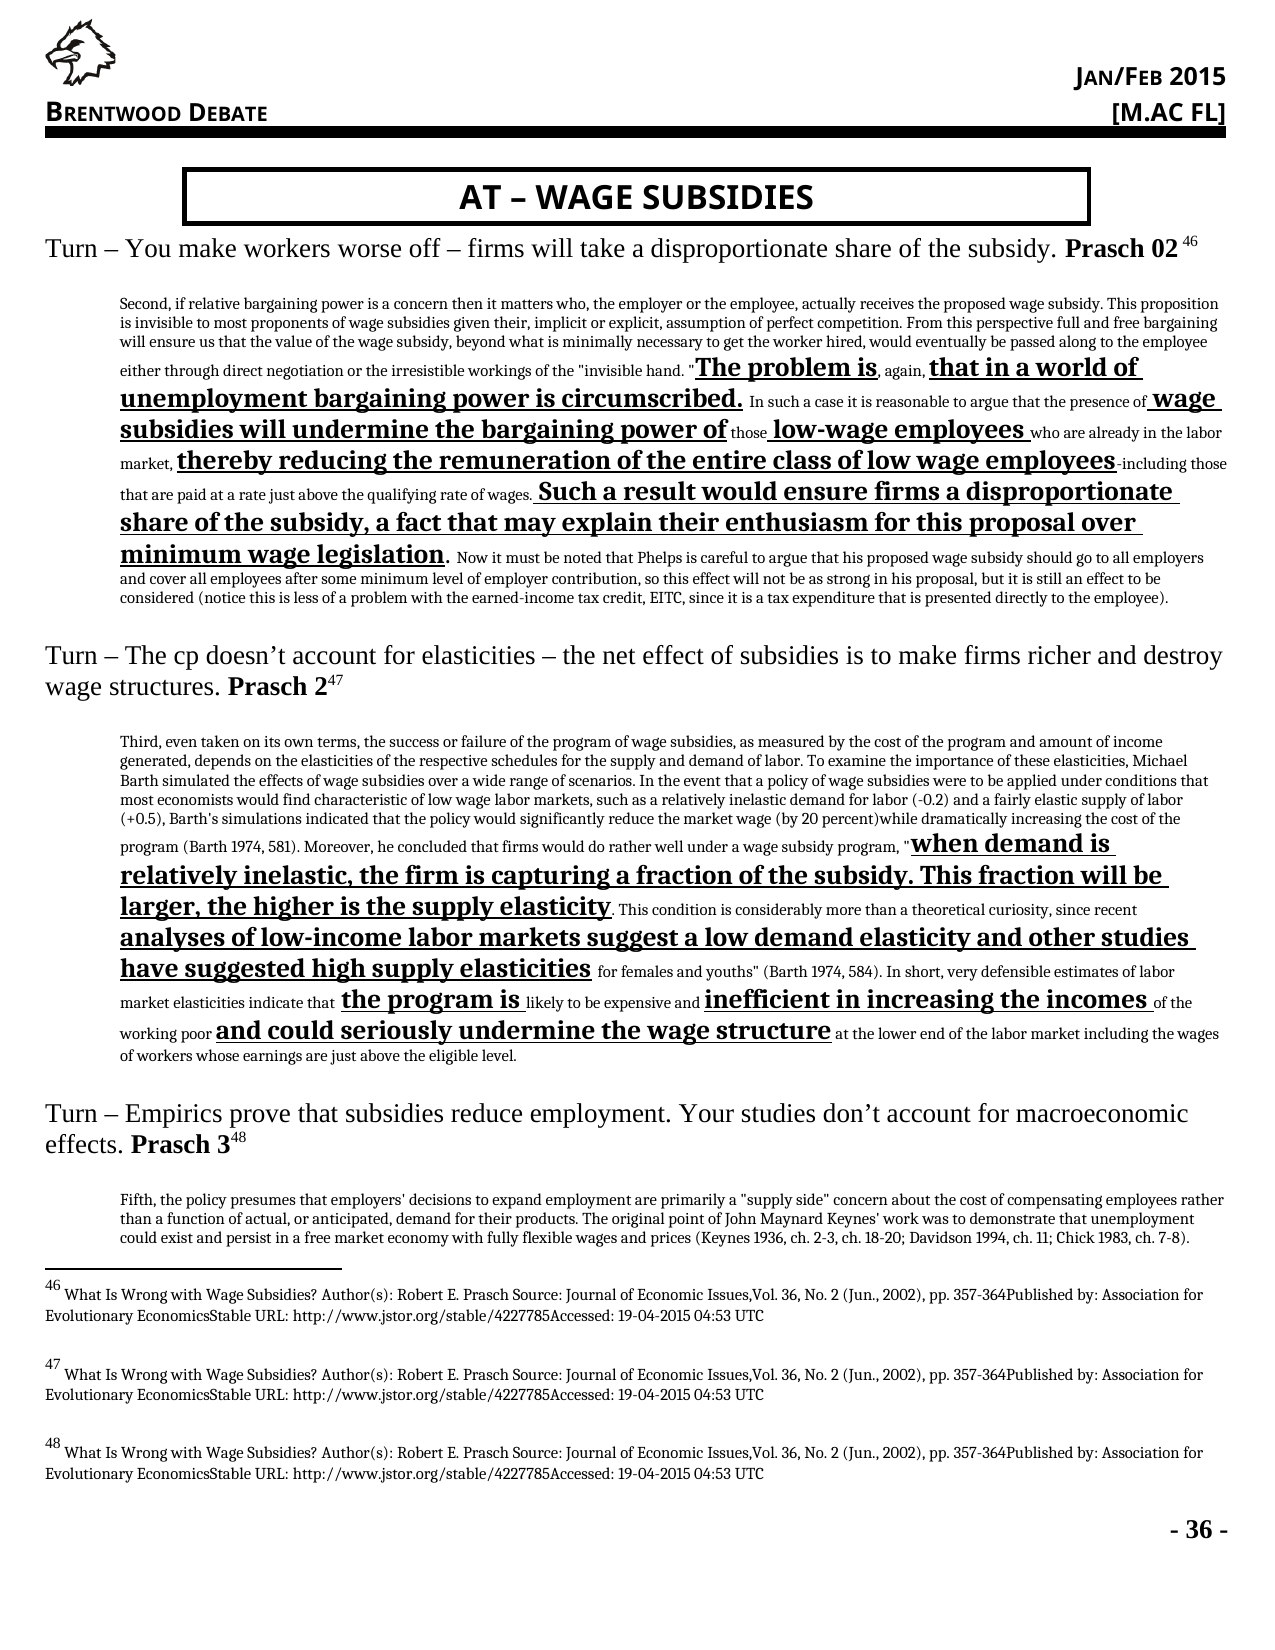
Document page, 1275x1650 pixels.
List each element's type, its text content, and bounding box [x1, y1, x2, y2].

picture [45, 18, 116, 86]
text Second, if relative bargaining power is a concern then it matters who, the employer or the employee, actually receives the proposed wage subsidy. This proposition is invisible to most proponents of wage subsidies given their, implicit or explicit, assumption of perfect competition. From this perspective full and free bargaining will ensure us that the value of the wage subsidy, beyond what is minimally necessary to get the worker hired, would eventually be passed along to the employee either through direct negotiation or the irresistible workings of the "invisible hand. "The problem is, again, that in a world of unemployment bargaining power is circumscribed. In such a case it is reasonable to argue that the presence of wage subsidies will undermine the bargaining power of those low-wage employees who are already in the labor market, thereby reducing the remuneration of the entire class of low wage employees-including those that are paid at a rate just above the qualifying rate of wages. Such a result would ensure firms a disproportionate share of the subsidy, a fact that may explain their enthusiasm for this proposal over minimum wage legislation. Now it must be noted that Phelps is careful to argue that his proposed wage subsidy should go to all employers and cover all employees after some minimum level of employer contribution, so this effect will not be as strong in his proposal, but it is still an effect to be considered (notice this is less of a problem with the earned-income tax credit, EITC, since it is a tax expenditure that is presented directly to the employee). [120, 294, 1228, 608]
text Turn – Empirics prove that subsidies reduce employment. Your studies don’t account for macroeconomic effects. Prasch 3 [45, 1097, 1228, 1159]
title AT – Wage Subsidies [187, 172, 1087, 221]
text Third, even taken on its own terms, the success or failure of the program of wage subsidies, as measured by the cost of the program and amount of income generated, depends on the elasticities of the respective schedules for the supply and demand of labor. To examine the importance of these elasticities, Michael Barth simulated the effects of wage subsidies over a wide range of scenarios. In the event that a policy of wage subsidies were to be applied under conditions that most economists would find characteristic of low wage labor markets, such as a relatively inelastic demand for labor (-0.2) and a fairly elastic supply of labor (+0.5), Barth's simulations indicated that the policy would significantly reduce the market wage (by 20 percent)while dramatically increasing the cost of the program (Barth 1974, 581). Moreover, he concluded that firms would do rather well under a wage subsidy program, "when demand is relatively inelastic, the firm is capturing a fraction of the subsidy. This fraction will be larger, the higher is the supply elasticity. This condition is considerably more than a theoretical curiosity, since recent analyses of low-income labor markets suggest a low demand elasticity and other studies have suggested high supply elasticities for females and youths" (Barth 1974, 584). In short, very defensible estimates of labor market elasticities indicate that the program is likely to be expensive and inefficient in increasing the incomes of the working poor and could seriously undermine the wage structure at the lower end of the labor market including the wages of workers whose earnings are just above the eligible level. [120, 733, 1228, 1066]
text Turn – The cp doesn’t account for elasticities – the net effect of subsidies is to make firms richer and destroy wage structures. Prasch 2 [45, 639, 1228, 702]
text Turn – You make workers worse off – firms will take a disproportionate share of the subsidy. Prasch 02 [45, 232, 1228, 263]
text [120, 1190, 1228, 1248]
